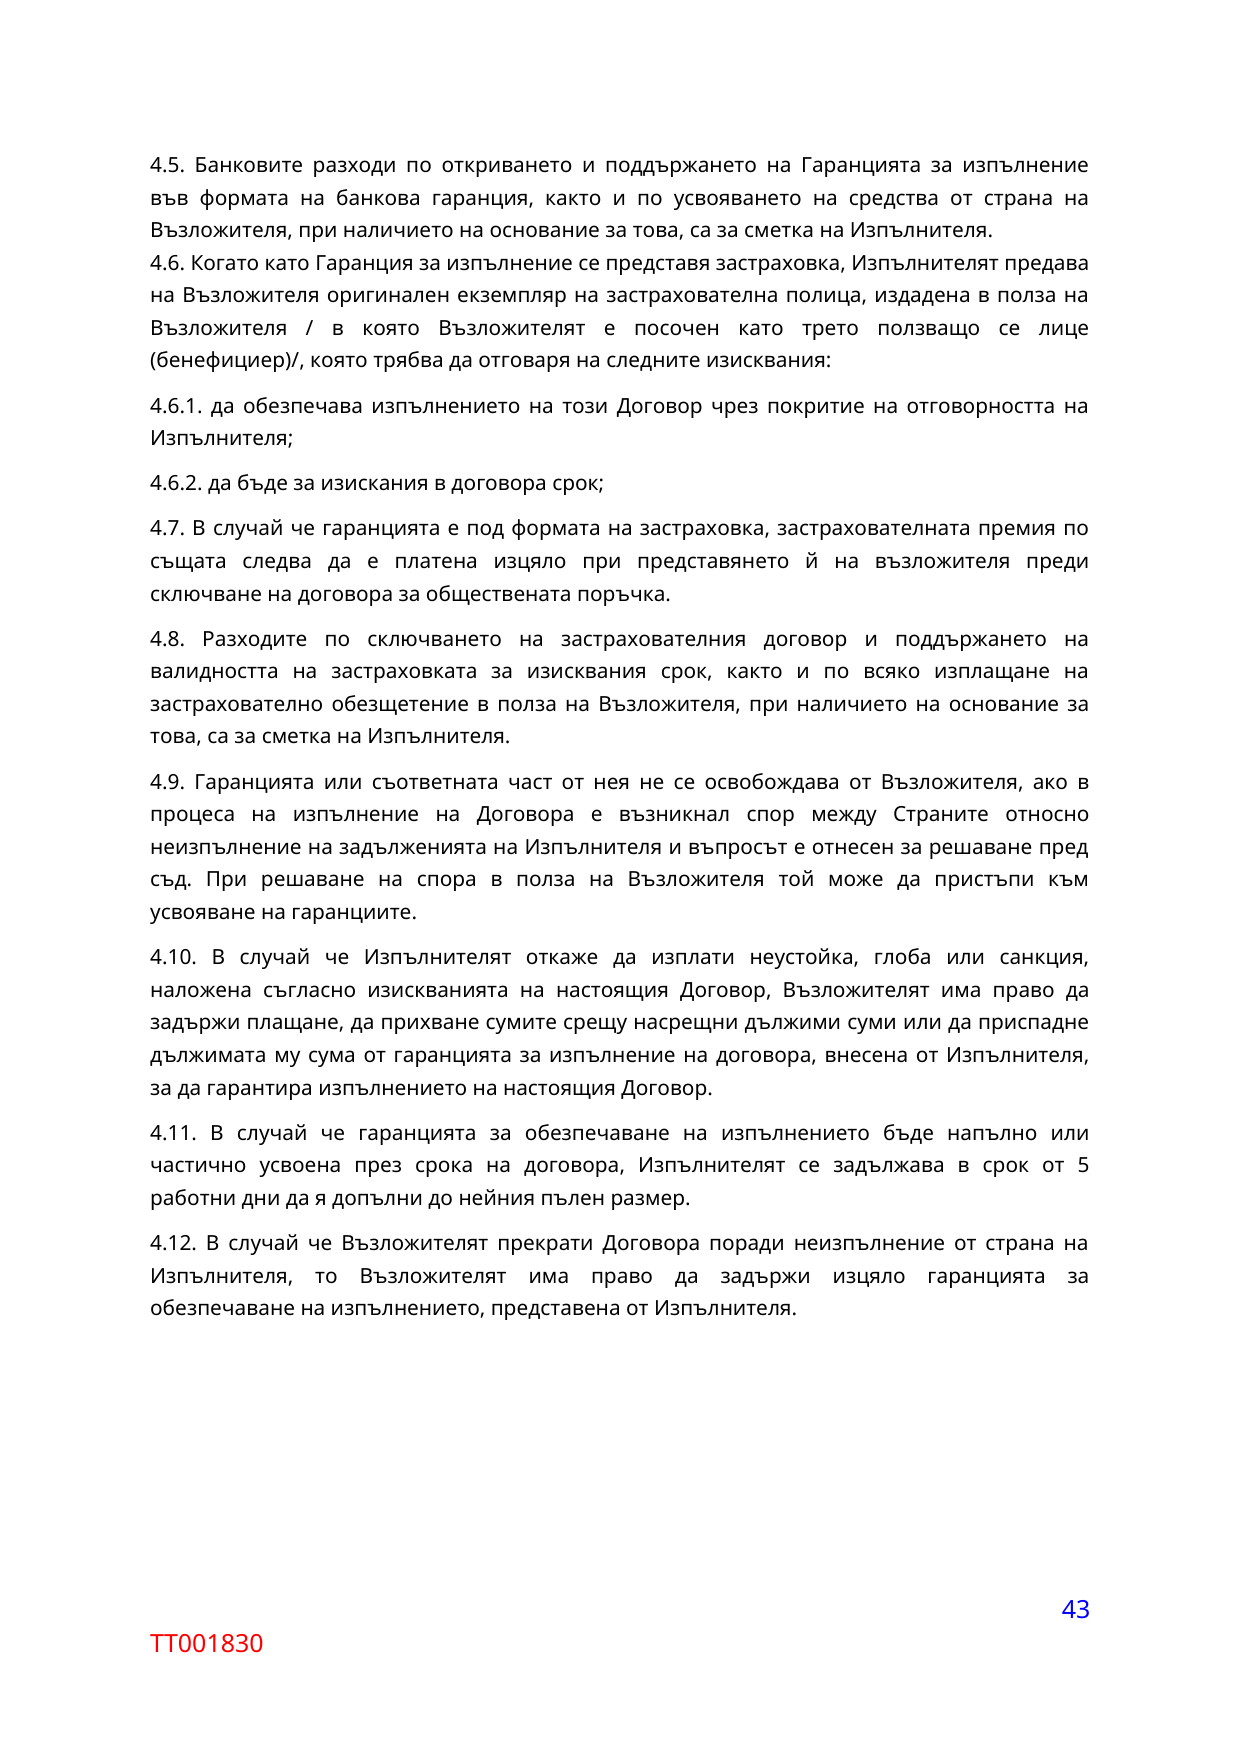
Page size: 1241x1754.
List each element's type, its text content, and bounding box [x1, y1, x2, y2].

text 4.8. Разходите по сключването на застрахователния договор и поддържането на валидността на застраховката за изисквания срок, както и по всяко изплащане на застрахователно обезщетение в полза на Възложителя, при наличието на основание за това, са за сметка на Изпълнителя. [150, 624, 1090, 750]
text 4.5. Банковите разходи по откриването и поддържането на Гаранцията за изпълнение във формата на банкова гаранция, както и по усвояването на средства от страна на Възложителя, при наличието на основание за това, са за сметка на Изпълнителя. [150, 150, 1090, 244]
text 4.12. В случай че Възложителят прекрати Договора поради неизпълнение от страна на Изпълнителя, то Възложителят има право да задържи изцяло гаранцията за обезпечаване на изпълнението, представена от Изпълнителя. [150, 1228, 1090, 1322]
text 4.11. В случай че гаранцията за обезпечаване на изпълнението бъде напълно или частично усвоена през срока на договора, Изпълнителят се задължава в срок от 5 работни дни да я допълни до нейния пълен размер. [150, 1118, 1090, 1211]
text 4.7. В случай че гаранцията е под формата на застраховка, застрахователната премия по същата следва да е платена изцяло при представянето й на възложителя преди сключване на договора за обществената поръчка. [150, 513, 1090, 607]
text 4.9. Гаранцията или съответната част от нея не се освобождава от Възложителя, ако в процеса на изпълнение на Договора е възникнал спор между Страните относно неизпълнение на задълженията на Изпълнителя и въпросът е отнесен за решаване пред съд. При решаване на спора в полза на Възложителя той може да пристъпи към усвояване на гаранциите. [150, 767, 1090, 926]
text 4.6.1. да обезпечава изпълнението на този Договор чрез покритие на отговорността на Изпълнителя; [150, 391, 1090, 452]
text 4.6. Когато като Гаранция за изпълнение се представя застраховка, Изпълнителят предава на Възложителя оригинален екземпляр на застрахователна полица, издадена в полза на Възложителя / в която Възложителят е посочен като трето ползващо се лице (бенефициер)/, която трябва да отговаря на следните изисквания: [150, 248, 1090, 374]
text 4.6.2. да бъде за изискания в договора срок; [150, 468, 1090, 497]
text 4.10. В случай че Изпълнителят откаже да изплати неустойка, глоба или санкция, наложена съгласно изискванията на настоящия Договор, Възложителят има право да задържи плащане, да прихване сумите срещу насрещни дължими суми или да приспадне дължимата му сума от гаранцията за изпълнение на договора, внесена от Изпълнителя, за да гарантира изпълнението на настоящия Договор. [150, 942, 1090, 1101]
